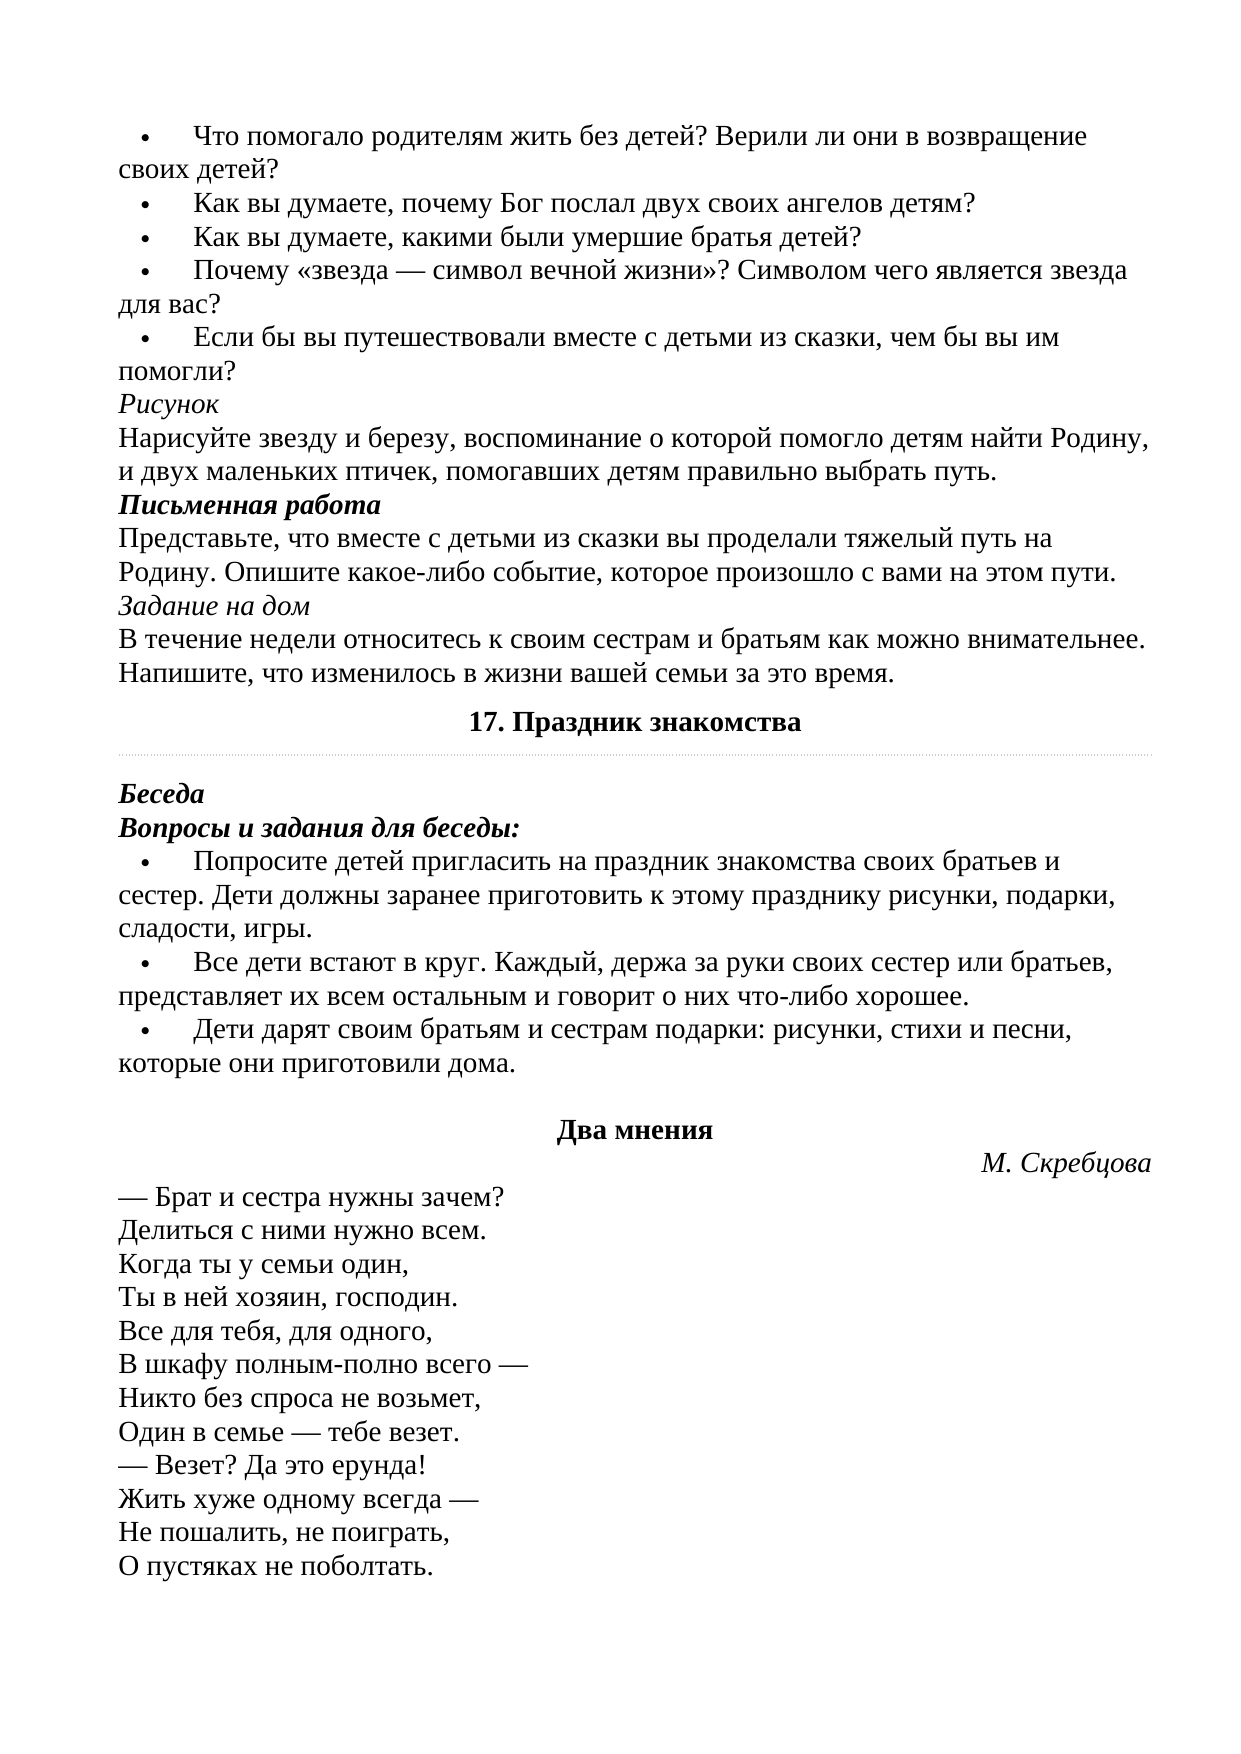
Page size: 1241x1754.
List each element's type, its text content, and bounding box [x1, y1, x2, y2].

text Рисунок [118, 386, 1152, 420]
text Беседа [118, 776, 1152, 810]
list Все дети встают в круг. Каждый, держа за руки своих сестер или братьев, представляет их всем остальным и говорит о них что-либо хорошее. [118, 944, 1152, 1011]
text Представьте, что вместе с детьми из сказки вы проделали тяжелый путь на Родину. Опишите какое-либо событие, которое произошло с вами на этом пути. [118, 521, 1152, 588]
text В течение недели относитесь к своим сестрам и братьям как можно внимательнее. Напишите, что изменилось в жизни вашей семьи за это время. [118, 621, 1152, 688]
text Письменная работа [118, 487, 1152, 521]
text Два мнения [118, 1112, 1152, 1145]
list Попросите детей пригласить на праздник знакомства своих братьев и сестер. Дети должны заранее приготовить к этому празднику рисунки, подарки, сладости, игры. [118, 843, 1152, 944]
text М. Скребцова [118, 1145, 1152, 1179]
text — Везет? Да это ерунда! Жить хуже одному всегда — Не пошалить, не поиграть, О пустяках не поболтать. [118, 1447, 1152, 1581]
list Если бы вы путешествовали вместе с детьми из сказки, чем бы вы им помогли? [118, 319, 1152, 386]
text — Брат и сестра нужны зачем? Делиться с ними нужно всем. Когда ты у семьи один, Ты в ней хозяин, господин. [118, 1179, 1152, 1313]
text Вопросы и задания для беседы: [118, 810, 1152, 843]
subtitle 17. Праздник знакомства [118, 704, 1152, 756]
list Что помогало родителям жить без детей? Верили ли они в возвращение своих детей? [118, 118, 1152, 185]
list Почему «звезда — символ вечной жизни»? Символом чего является звезда для вас? [118, 252, 1152, 319]
text Нарисуйте звезду и березу, воспоминание о которой помогло детям найти Родину, и двух маленьких птичек, помогавших детям правильно выбрать путь. [118, 420, 1152, 487]
list Как вы думаете, какими были умершие братья детей? [118, 219, 1152, 252]
list Дети дарят своим братьям и сестрам подарки: рисунки, стихи и песни, которые они приготовили дома. [118, 1011, 1152, 1078]
text Все для тебя, для одного, В шкафу полным-полно всего — Никто без спроса не возьмет, Один в семье — тебе везет. [118, 1313, 1152, 1447]
list Как вы думаете, почему Бог послал двух своих ангелов детям? [118, 185, 1152, 219]
text Задание на дом [118, 588, 1152, 621]
